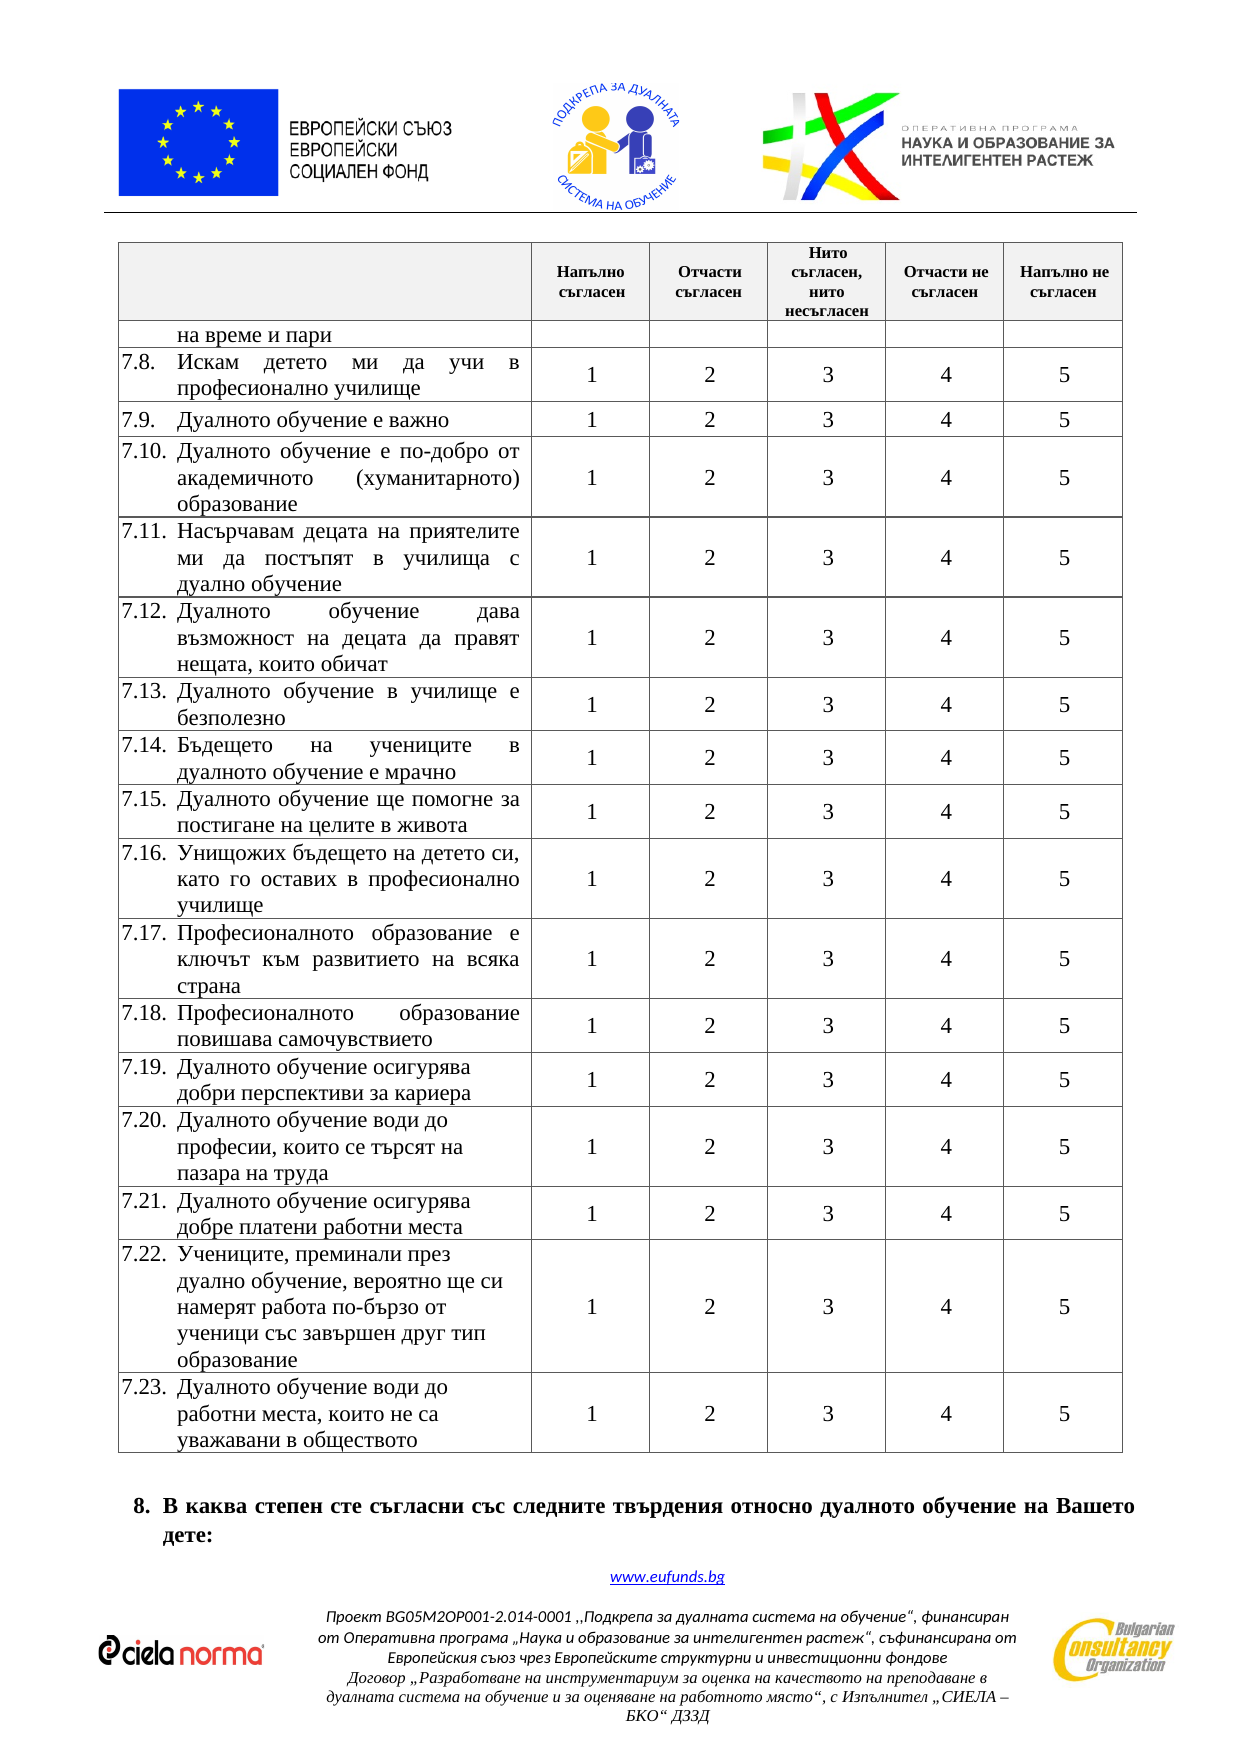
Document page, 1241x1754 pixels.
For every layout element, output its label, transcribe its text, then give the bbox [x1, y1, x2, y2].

table_cell Насърчавам децата на приятелите ми да постъпят в училища с дуално обучение [119, 518, 531, 596]
table_header [119, 243, 531, 320]
table_cell 1 [532, 1240, 649, 1372]
table_cell 4 [886, 321, 1003, 347]
table_cell 1 [532, 437, 649, 516]
table_cell 2 [650, 348, 767, 401]
table_cell 5 [1004, 1107, 1122, 1186]
table_cell 4 [886, 518, 1003, 596]
table_cell 1 [532, 321, 649, 347]
table_cell 4 [886, 1240, 1003, 1372]
table_cell 1 [532, 518, 649, 596]
table_cell 3 [768, 785, 885, 838]
table_cell 2 [650, 518, 767, 596]
table_cell 5 [1004, 678, 1122, 730]
picture [103, 77, 484, 210]
table_cell Дуалното обучение в училище е безполезно [119, 678, 531, 730]
table_cell 2 [650, 1187, 767, 1239]
table_cell Учениците, преминали през дуално обучение, вероятно ще си намерят работа по-бързо от ученици със завършен друг тип образование [119, 1240, 531, 1372]
table_cell 1 [532, 598, 649, 677]
table_cell 5 [1004, 1373, 1122, 1452]
table_cell Дуалното обучение е важно [119, 402, 531, 436]
table_cell 3 [768, 518, 885, 596]
table_header Напълно съгласен [532, 243, 649, 320]
table_cell Професионалното образование повишава самочувствието [119, 999, 531, 1052]
table_cell 4 [886, 839, 1003, 918]
table_cell 2 [650, 678, 767, 730]
table_cell 5 [1004, 785, 1122, 838]
table_cell 4 [886, 1107, 1003, 1186]
table_cell 5 [1004, 437, 1122, 516]
table_cell 3 [768, 1373, 885, 1452]
table_cell 5 [1004, 598, 1122, 677]
table_cell 1 [532, 1053, 649, 1106]
table_cell 4 [886, 919, 1003, 998]
table_cell 1 [532, 731, 649, 784]
table_cell 1 [532, 402, 649, 436]
table_cell 5 [1004, 919, 1122, 998]
table_cell 1 [532, 678, 649, 730]
table_cell 3 [768, 678, 885, 730]
table_cell 3 [768, 731, 885, 784]
table_cell Дуалното обучение води до професии, които се търсят на пазара на труда [119, 1107, 531, 1186]
table_cell 3 [768, 1240, 885, 1372]
table_cell 4 [886, 731, 1003, 784]
table_cell 2 [650, 437, 767, 516]
table_cell 1 [532, 1187, 649, 1239]
picture [98, 1635, 265, 1665]
table_cell Дуалното обучение е по-добро от академичното (хуманитарното) образование [119, 437, 531, 516]
table_cell 2 [650, 785, 767, 838]
table_cell Унищожих бъдещето на детето си, като го оставих в професионално училище [119, 839, 531, 918]
table_cell 2 [650, 321, 767, 347]
table_cell 3 [768, 1053, 885, 1106]
table_cell 4 [886, 678, 1003, 730]
table_cell 2 [650, 919, 767, 998]
table_cell Искам детето ми да учи в професионално училище [119, 348, 531, 401]
table_cell 3 [768, 348, 885, 401]
table_cell Дуалното обучение води до работни места, които не са уважавани в обществото [119, 1373, 531, 1452]
table_cell 3 [768, 321, 885, 347]
table_cell 2 [650, 402, 767, 436]
table_header Отчасти не съгласен [886, 243, 1003, 320]
table_cell 1 [532, 1107, 649, 1186]
table_cell 4 [886, 402, 1003, 436]
table_cell 4 [886, 1053, 1003, 1106]
table_cell 5 [1004, 1053, 1122, 1106]
table_header Отчасти съгласен [650, 243, 767, 320]
table_cell Дуалното обучение е пълна загуба на време и пари [119, 321, 531, 347]
table_cell 5 [1004, 839, 1122, 918]
table_cell 3 [768, 999, 885, 1052]
table_cell 1 [532, 839, 649, 918]
table_header Нито съгласен, нито несъгласен [768, 243, 885, 320]
table_cell 1 [532, 785, 649, 838]
table_cell 3 [768, 919, 885, 998]
table_cell 2 [650, 731, 767, 784]
picture [552, 83, 680, 210]
table_cell 5 [1004, 321, 1122, 347]
table_cell 2 [650, 598, 767, 677]
table_cell 4 [886, 1187, 1003, 1239]
table_cell 5 [1004, 348, 1122, 401]
picture [1043, 1612, 1185, 1688]
table_cell Дуалното обучение осигурява добре платени работни места [119, 1187, 531, 1239]
picture [748, 73, 1134, 210]
table_cell 1 [532, 919, 649, 998]
table_cell 4 [886, 785, 1003, 838]
table_cell 4 [886, 598, 1003, 677]
table_cell 4 [886, 437, 1003, 516]
table_cell 4 [886, 999, 1003, 1052]
table_cell 3 [768, 402, 885, 436]
table_cell 2 [650, 839, 767, 918]
list В каква степен сте съгласни със следните твърдения относно дуалното обучение на Вашето дете: [133, 1492, 1137, 1547]
table_cell 3 [768, 1187, 885, 1239]
table_cell 2 [650, 1240, 767, 1372]
table_cell 5 [1004, 402, 1122, 436]
table_cell Професионалното образование е ключът към развитието на всяка страна [119, 919, 531, 998]
table_cell 4 [886, 348, 1003, 401]
table_cell 3 [768, 839, 885, 918]
table_cell 4 [886, 1373, 1003, 1452]
table_cell 1 [532, 999, 649, 1052]
table_cell 3 [768, 598, 885, 677]
table_cell Дуалното обучение осигурява добри перспективи за кариера [119, 1053, 531, 1106]
table_cell 3 [768, 437, 885, 516]
table_cell 2 [650, 999, 767, 1052]
table_cell 3 [768, 1107, 885, 1186]
table_cell 5 [1004, 518, 1122, 596]
table_cell 5 [1004, 1187, 1122, 1239]
table_cell 2 [650, 1107, 767, 1186]
table_cell 5 [1004, 1240, 1122, 1372]
table_cell Бъдещето на учениците в дуалното обучение е мрачно [119, 731, 531, 784]
table_cell 5 [1004, 731, 1122, 784]
table_cell Дуалното обучение дава възможност на децата да правят нещата, които обичат [119, 598, 531, 677]
table_cell Дуалното обучение ще помогне за постигане на целите в живота [119, 785, 531, 838]
table_header Напълно не съгласен [1004, 243, 1122, 320]
table_cell 1 [532, 1373, 649, 1452]
table_cell 2 [650, 1373, 767, 1452]
table_cell 5 [1004, 999, 1122, 1052]
table_cell 1 [532, 348, 649, 401]
table_cell 2 [650, 1053, 767, 1106]
